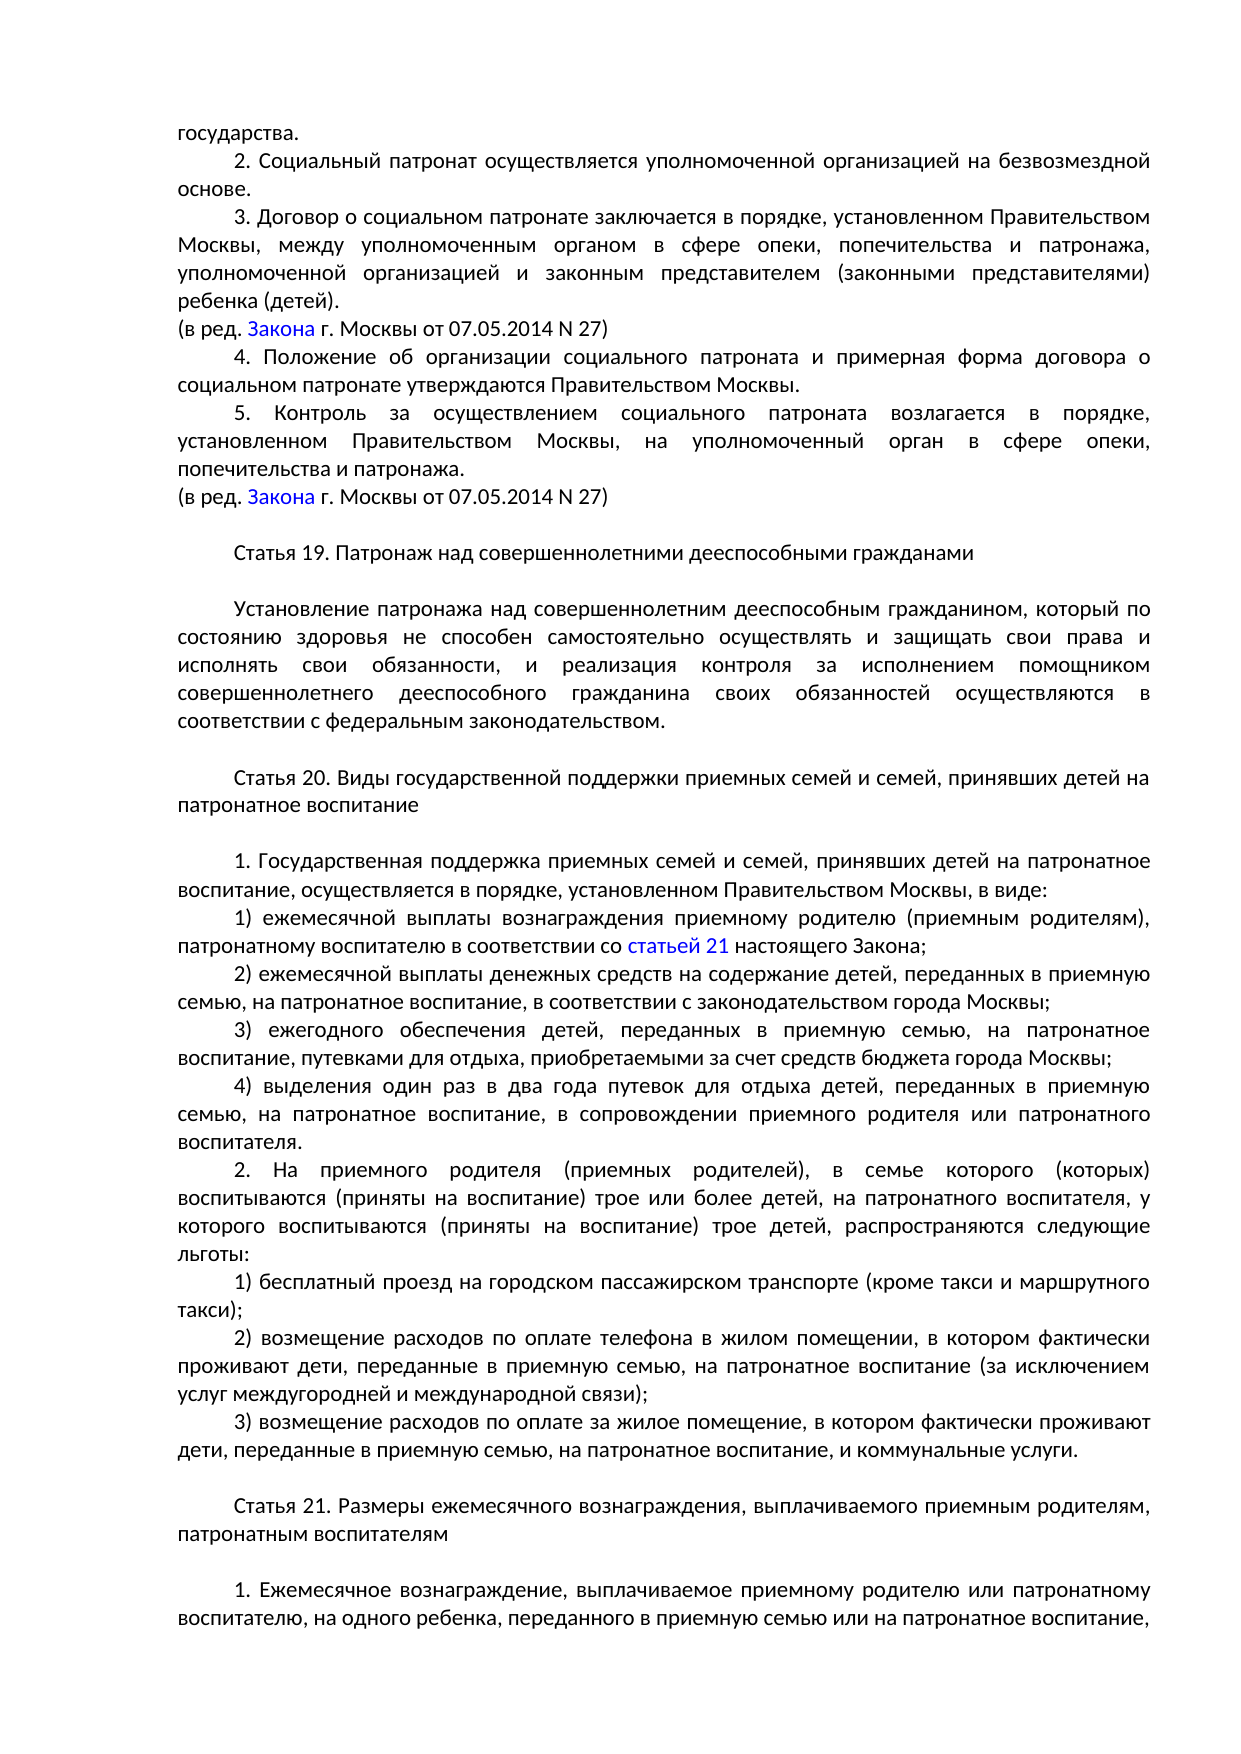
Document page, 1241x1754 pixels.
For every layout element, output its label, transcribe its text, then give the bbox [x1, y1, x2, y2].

text 1. Государственная поддержка приемных семей и семей, принявших детей на патронатное воспитание, осуществляется в порядке, установленном Правительством Москвы, в виде: [177, 847, 1152, 903]
text 1) ежемесячной выплаты вознаграждения приемному родителю (приемным родителям), патронатному воспитателю в соответствии со статьей 21 настоящего Закона; [177, 903, 1152, 959]
text Статья 20. Виды государственной поддержки приемных семей и семей, принявших детей на патронатное воспитание [177, 763, 1152, 819]
text 5. Контроль за осуществлением социального патроната возлагается в порядке, установленном Правительством Москвы, на уполномоченный орган в сфере опеки, попечительства и патронажа. [177, 398, 1152, 482]
text 3) возмещение расходов по оплате за жилое помещение, в котором фактически проживают дети, переданные в приемную семью, на патронатное воспитание, и коммунальные услуги. [177, 1407, 1152, 1463]
text 3) ежегодного обеспечения детей, переданных в приемную семью, на патронатное воспитание, путевками для отдыха, приобретаемыми за счет средств бюджета города Москвы; [177, 1015, 1152, 1071]
text 2. Социальный патронат осуществляется уполномоченной организацией на безвозмездной основе. [177, 146, 1152, 202]
text 4) выделения один раз в два года путевок для отдыха детей, переданных в приемную семью, на патронатное воспитание, в сопровождении приемного родителя или патронатного воспитателя. [177, 1071, 1152, 1155]
text Установление патронажа над совершеннолетним дееспособным гражданином, который по состоянию здоровья не способен самостоятельно осуществлять и защищать свои права и исполнять свои обязанности, и реализация контроля за исполнением помощником совершеннолетнего дееспособного гражданина своих обязанностей осуществляются в соответствии с федеральным законодательством. [177, 594, 1152, 734]
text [177, 1575, 1152, 1631]
text 2) возмещение расходов по оплате телефона в жилом помещении, в котором фактически проживают дети, переданные в приемную семью, на патронатное воспитание (за исключением услуг междугородней и международной связи); [177, 1323, 1152, 1407]
text 3. Договор о социальном патронате заключается в порядке, установленном Правительством Москвы, между уполномоченным органом в сфере опеки, попечительства и патронажа, уполномоченной организацией и законным представителем (законными представителями) ребенка (детей). [177, 202, 1152, 314]
text 1) бесплатный проезд на городском пассажирском транспорте (кроме такси и маршрутного такси); [177, 1267, 1152, 1323]
text 2. На приемного родителя (приемных родителей), в семье которого (которых) воспитываются (приняты на воспитание) трое или более детей, на патронатного воспитателя, у которого воспитываются (приняты на воспитание) трое детей, распространяются следующие льготы: [177, 1155, 1152, 1267]
text Статья 21. Размеры ежемесячного вознаграждения, выплачиваемого приемным родителям, патронатным воспитателям [177, 1491, 1152, 1547]
text 4. Положение об организации социального патроната и примерная форма договора о социальном патронате утверждаются Правительством Москвы. [177, 342, 1152, 398]
text 2) ежемесячной выплаты денежных средств на содержание детей, переданных в приемную семью, на патронатное воспитание, в соответствии с законодательством города Москвы; [177, 959, 1152, 1015]
text Статья 19. Патронаж над совершеннолетними дееспособными гражданами [177, 538, 1152, 566]
text (в ред. Закона г. Москвы от 07.05.2014 N 27) [177, 482, 1152, 510]
text (в ред. Закона г. Москвы от 07.05.2014 N 27) [177, 314, 1152, 342]
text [177, 118, 1152, 146]
